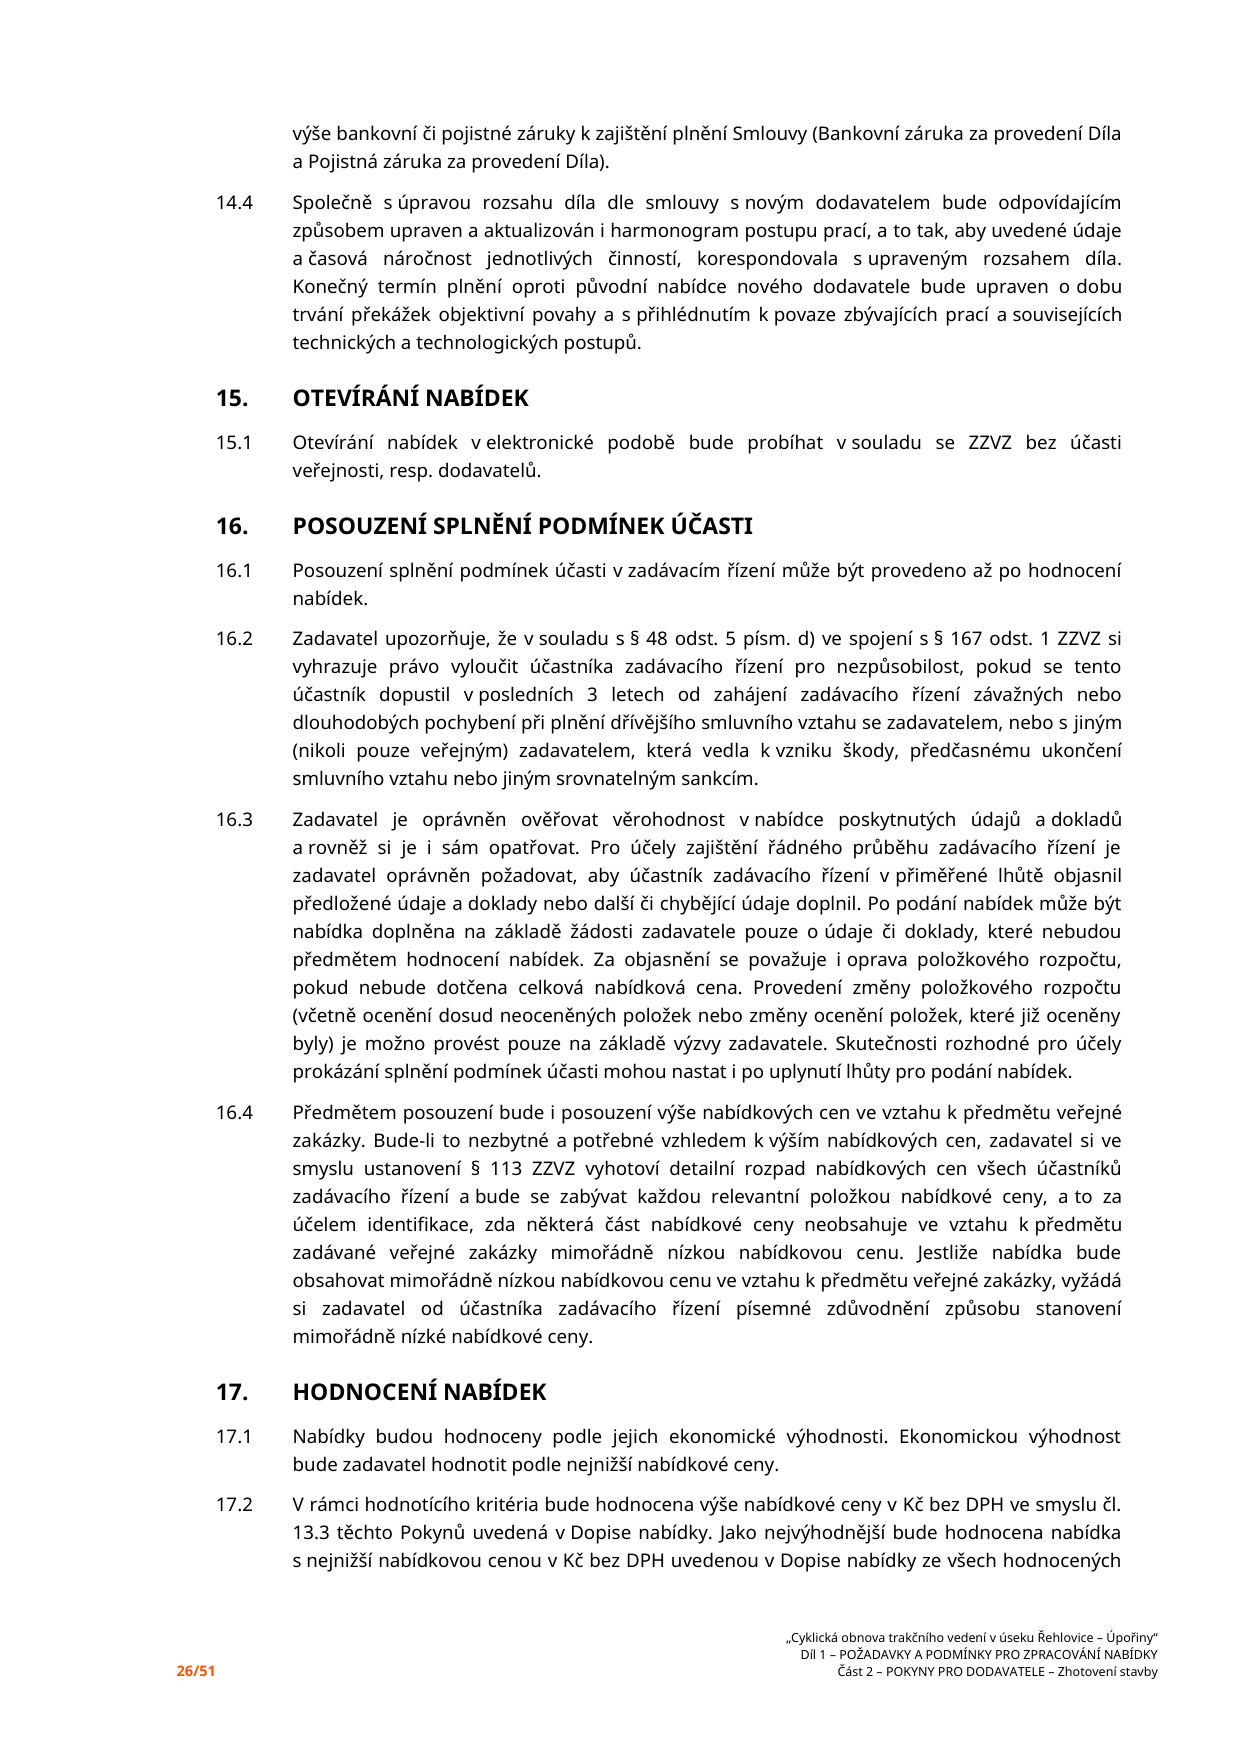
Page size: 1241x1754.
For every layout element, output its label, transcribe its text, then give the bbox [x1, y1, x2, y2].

text Předmětem posouzení bude i posouzení výše nabídkových cen ve vztahu k předmětu veřejné zakázky. Bude-li to nezbytné a potřebné vzhledem k výším nabídkových cen, zadavatel si ve smyslu ustanovení § 113 ZZVZ vyhotoví detailní rozpad nabídkových cen všech účastníků zadávacího řízení a bude se zabývat každou relevantní položkou nabídkové ceny, a to za účelem identifikace, zda některá část nabídkové ceny neobsahuje ve vztahu k předmětu zadávané veřejné zakázky mimořádně nízkou nabídkovou cenu. Jestliže nabídka bude obsahovat mimořádně nízkou nabídkovou cenu ve vztahu k předmětu veřejné zakázky, vyžádá si zadavatel od účastníka zadávacího řízení písemné zdůvodnění způsobu stanovení mimořádně nízké nabídkové ceny. [216, 1099, 1122, 1349]
text OTEVÍRÁNÍ NABÍDEK [216, 382, 1122, 413]
text Nabídky budou hodnoceny podle jejich ekonomické výhodnosti. Ekonomickou výhodnost bude zadavatel hodnotit podle nejnižší nabídkové ceny. [216, 1423, 1122, 1477]
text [216, 121, 1122, 174]
text Posouzení splnění podmínek účasti v zadávacím řízení může být provedeno až po hodnocení nabídek. [216, 557, 1122, 611]
text Otevírání nabídek v elektronické podobě bude probíhat v souladu se ZZVZ bez účasti veřejnosti, resp. dodavatelů. [216, 429, 1122, 483]
text POSOUZENÍ SPLNĚNÍ PODMÍNEK ÚČASTI [216, 510, 1122, 541]
text Společně s úpravou rozsahu díla dle smlouvy s novým dodavatelem bude odpovídajícím způsobem upraven a aktualizován i harmonogram postupu prací, a to tak, aby uvedené údaje a časová náročnost jednotlivých činností, korespondovala s upraveným rozsahem díla. Konečný termín plnění oproti původní nabídce nového dodavatele bude upraven o dobu trvání překážek objektivní povahy a s přihlédnutím k povaze zbývajících prací a souvisejících technických a technologických postupů. [216, 189, 1122, 355]
text Zadavatel je oprávněn ověřovat věrohodnost v nabídce poskytnutých údajů a dokladů a rovněž si je i sám opatřovat. Pro účely zajištění řádného průběhu zadávacího řízení je zadavatel oprávněn požadovat, aby účastník zadávacího řízení v přiměřené lhůtě objasnil předložené údaje a doklady nebo další či chybějící údaje doplnil. Po podání nabídek může být nabídka doplněna na základě žádosti zadavatele pouze o údaje či doklady, které nebudou předmětem hodnocení nabídek. Za objasnění se považuje i oprava položkového rozpočtu, pokud nebude dotčena celková nabídková cena. Provedení změny položkového rozpočtu (včetně ocenění dosud neoceněných položek nebo změny ocenění položek, které již oceněny byly) je možno provést pouze na základě výzvy zadavatele. Skutečnosti rozhodné pro účely prokázání splnění podmínek účasti mohou nastat i po uplynutí lhůty pro podání nabídek. [216, 806, 1122, 1084]
text Zadavatel upozorňuje, že v souladu s § 48 odst. 5 písm. d) ve spojení s § 167 odst. 1 ZZVZ si vyhrazuje právo vyloučit účastníka zadávacího řízení pro nezpůsobilost, pokud se tento účastník dopustil v posledních 3 letech od zahájení zadávacího řízení závažných nebo dlouhodobých pochybení při plnění dřívějšího smluvního vztahu se zadavatelem, nebo s jiným (nikoli pouze veřejným) zadavatelem, která vedla k vzniku škody, předčasnému ukončení smluvního vztahu nebo jiným srovnatelným sankcím. [216, 626, 1122, 791]
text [216, 1492, 1122, 1573]
text HODNOCENÍ NABÍDEK [216, 1376, 1122, 1407]
